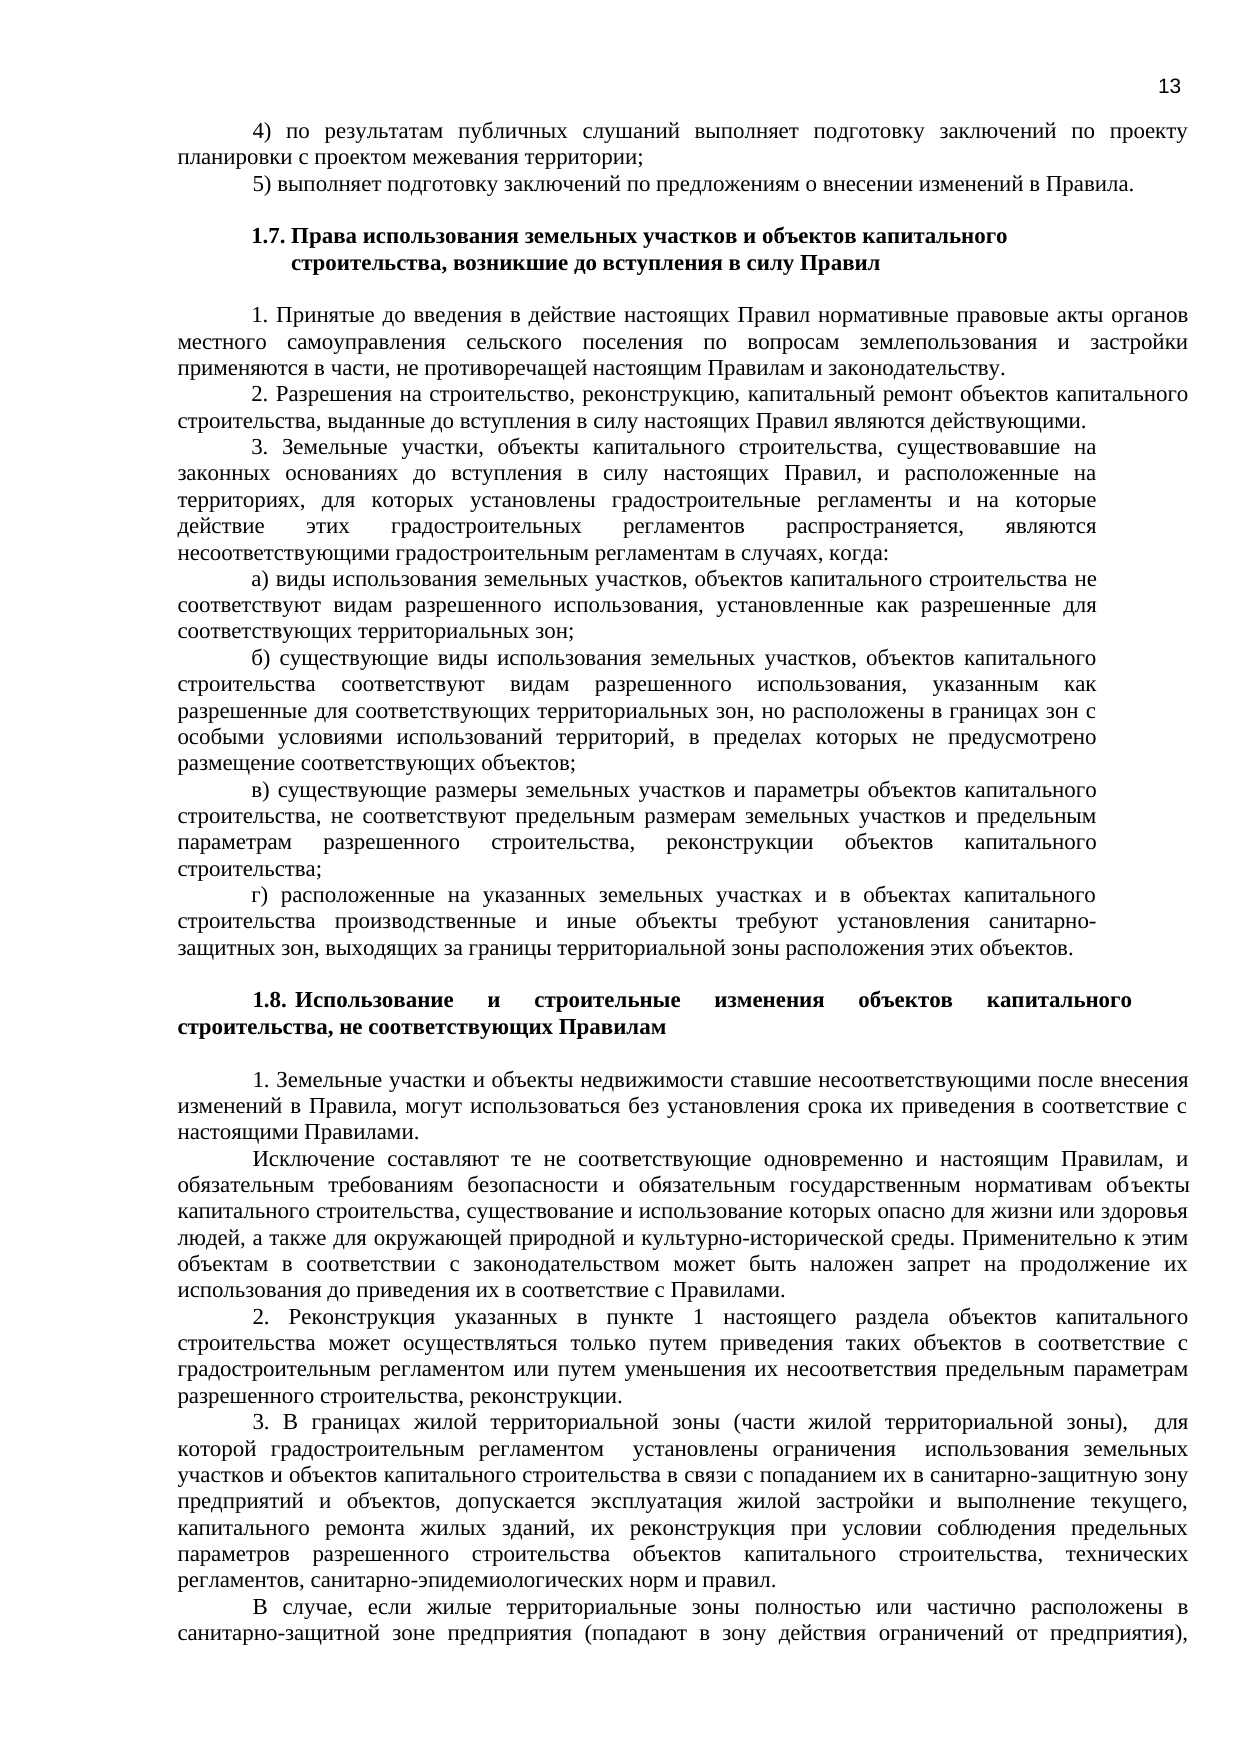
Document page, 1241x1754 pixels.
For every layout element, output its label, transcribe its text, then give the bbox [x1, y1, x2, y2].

text 2. Разрешения на строительство, реконструкцию, капитальный ремонт объектов капитального строительства, выданные до вступления в силу настоящих Правил являются действующими. [177, 380, 1190, 433]
text 4) по результатам публичных слушаний выполняет подготовку заключений по проекту планировки с проектом межевания территории; [177, 117, 1189, 169]
text 5) выполняет подготовку заключений по предложениям о внесении изменений в Правила. [177, 169, 1189, 196]
text 1. Принятые до введения в действие настоящих Правил нормативные правовые акты органов местного самоуправления сельского поселения по вопросам землепользования и застройки применяются в части, не противоречащей настоящим Правилам и законодательству. [177, 301, 1190, 380]
text б) существующие виды использования земельных участков, объектов капитального строительства соответствуют видам разрешенного использования, указанным как разрешенные для соответствующих территориальных зон, но расположены в границах зон с особыми условиями использований территорий, в пределах которых не предусмотрено размещение соответствующих объектов; [177, 644, 1098, 776]
text 3. В границах жилой территориальной зоны (части жилой территориальной зоны), для которой градостроительным регламентом установлены ограничения использования земельных участков и объектов капитального строительства в связи с попаданием их в санитарно-защитную зону предприятий и объектов, допускается эксплуатация жилой застройки и выполнение текущего, капитального ремонта жилых зданий, их реконструкция при условии соблюдения предельных параметров разрешенного строительства объектов капитального строительства, технических регламентов, санитарно-эпидемиологических норм и правил. [177, 1408, 1190, 1593]
text 1. Земельные участки и объекты недвижимости ставшие несоответствующими после внесения изменений в Правила, могут использоваться без установления срока их приведения в соответствие с настоящими Правилами. [177, 1066, 1190, 1145]
text 1.7. Права использования земельных участков и объектов капитального [177, 222, 1098, 249]
text 2. Реконструкция указанных в пункте 1 настоящего раздела объектов капитального строительства может осуществляться только путем приведения таких объектов в соответствие с градостроительным регламентом или путем уменьшения их несоответствия предельным параметрам разрешенного строительства, реконструкции. [177, 1303, 1190, 1408]
text г) расположенные на указанных земельных участках и в объектах капитального строительства производственные и иные объекты требуют установления санитарно-защитных зон, выходящих за границы территориальной зоны расположения этих объектов. [177, 881, 1098, 960]
text в) существующие размеры земельных участков и параметры объектов капитального строительства, не соответствуют предельным размерам земельных участков и предельным параметрам разрешенного строительства, реконструкции объектов капитального строительства; [177, 776, 1098, 881]
text строительства, возникшие до вступления в силу Правил [177, 249, 1098, 275]
text 1.8. Использование и строительные изменения объектов капитального строительства, не соответствующих Правилам [177, 987, 1133, 1039]
text а) виды использования земельных участков, объектов капитального строительства не соответствуют видам разрешенного использования, установленные как разрешенные для соответствующих территориальных зон; [177, 565, 1098, 644]
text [177, 1593, 1190, 1645]
text 3. Земельные участки, объекты капитального строительства, существовавшие на законных основаниях до вступления в силу настоящих Правил, и расположенные на территориях, для которых установлены градостроительные регламенты и на которые действие этих градостроительных регламентов распространяется, являются несоответствующими градостроительным регламентам в случаях, когда: [177, 433, 1098, 565]
text Исключение составляют те не соответствующие одновременно и настоящим Правилам, и обязательным требованиям безопасности и обязательным государственным нормативам объекты капитального строительства, существование и использование которых опасно для жизни или здоровья людей, а также для окружающей природной и культурно-исторической среды. Применительно к этим объектам в соответствии с законодательством может быть наложен запрет на продолжение их использования до приведения их в соответствие с Правилами. [177, 1145, 1190, 1303]
